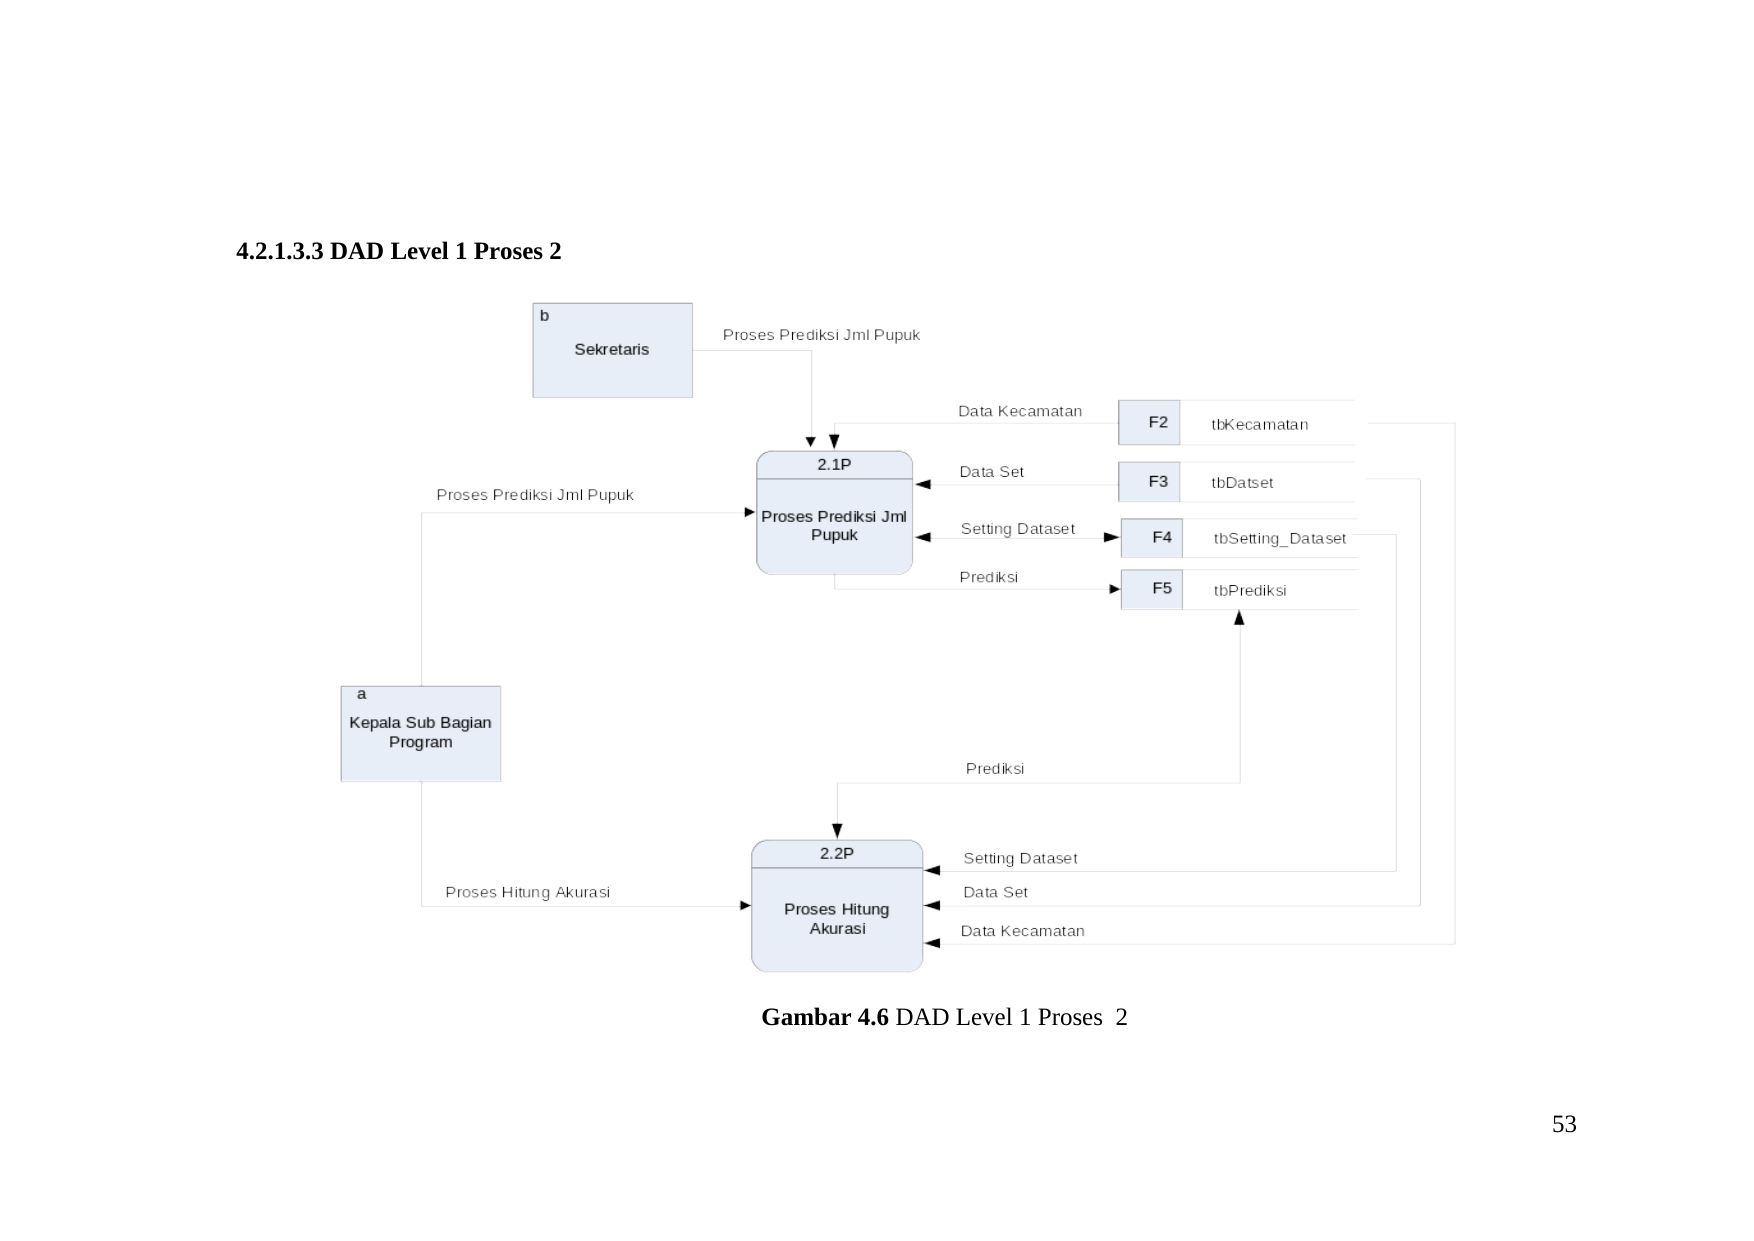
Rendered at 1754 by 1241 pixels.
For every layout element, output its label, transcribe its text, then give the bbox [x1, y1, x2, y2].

subtitle 4.2.1.3.3 DAD Level 1 Proses 2 [236, 236, 1577, 265]
text Gambar 4.6 DAD Level 1 Proses 2 [686, 1002, 1577, 1031]
